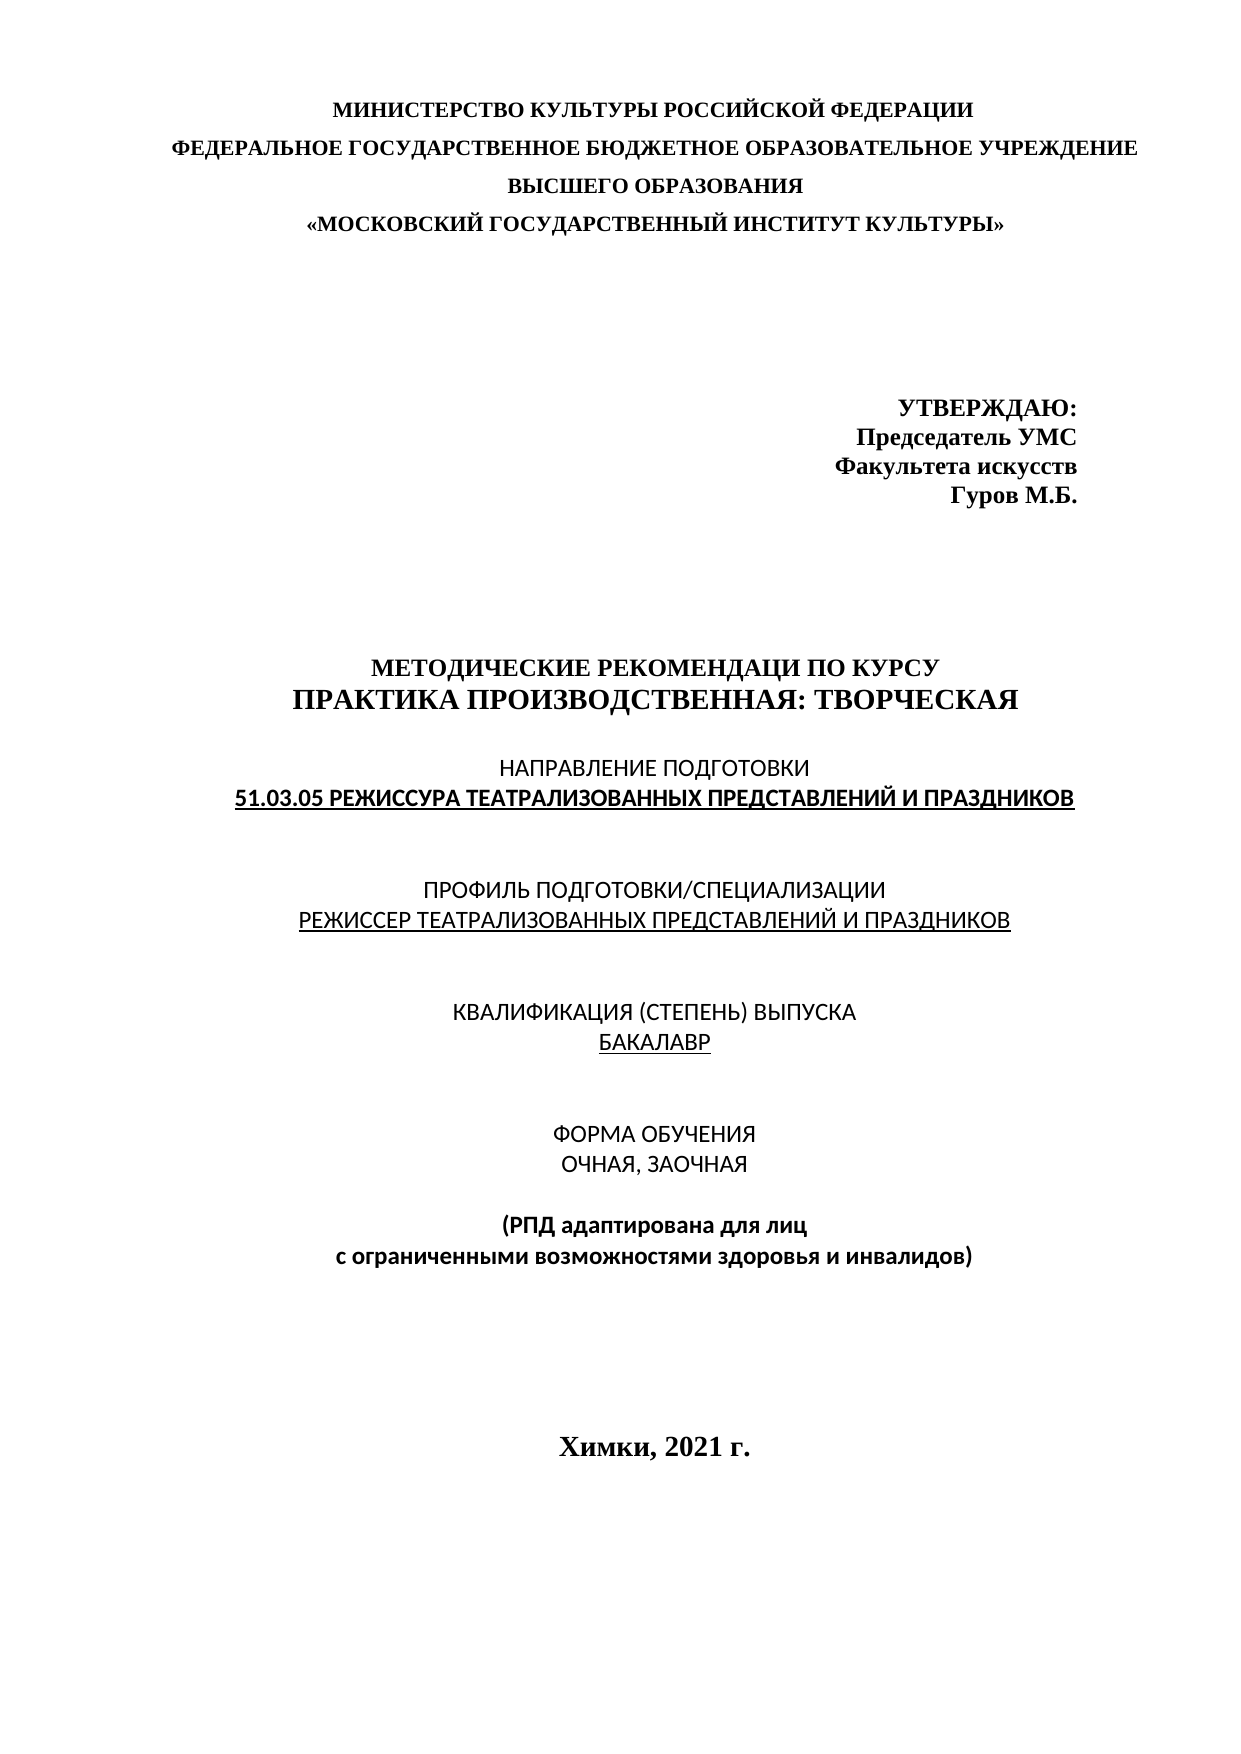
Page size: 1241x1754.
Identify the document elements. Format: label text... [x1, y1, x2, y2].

text КВАЛИФИКАЦИЯ (СТЕПЕНЬ) ВЫПУСКА [158, 996, 1151, 1027]
text ПРОФИЛЬ ПОДГОТОВКИ/СПЕЦИАЛИЗАЦИИ [158, 874, 1151, 904]
subtitle МЕТОДИЧЕСКИЕ РЕКОМЕНДАЦИ ПО КУРСУ [179, 653, 1132, 682]
text «МОСКОВСКИЙ ГОСУДАРСТВЕННЫЙ ИНСТИТУТ КУЛЬТУРЫ» [179, 211, 1132, 236]
text МИНИСТЕРСТВО КУЛЬТУРЫ РОССИЙСКОЙ ФЕДЕРАЦИИ ФЕДЕРАЛЬНОЕ ГОСУДАРСТВЕННОЕ БЮДЖЕТНОЕ ОБРАЗОВАТЕЛЬНОЕ УЧРЕЖДЕНИЕ [171, 97, 1141, 160]
text 51.03.05 РЕЖИССУРА ТЕАТРАЛИЗОВАННЫХ ПРЕДСТАВЛЕНИЙ И ПРАЗДНИКОВ [158, 782, 1151, 813]
table_header УТВЕРЖДАЮ: Председатель УМС Факультета искусств Гуров М.Б. [646, 394, 1089, 508]
title ПРАКТИКА ПРОИЗВОДСТВЕННАЯ: ТВОРЧЕСКАЯ [180, 682, 1132, 716]
text с ограниченными возможностями здоровья и инвалидов) [158, 1240, 1151, 1271]
text Химки, 2021 г. [143, 1429, 1151, 1463]
text ОЧНАЯ, ЗАОЧНАЯ [158, 1149, 1151, 1179]
text НАПРАВЛЕНИЕ ПОДГОТОВКИ [158, 752, 1151, 782]
text ВЫСШЕГО ОБРАЗОВАНИЯ [507, 173, 1151, 198]
text (РПД адаптирована для лиц [158, 1210, 1151, 1240]
text ФОРМА ОБУЧЕНИЯ [158, 1118, 1151, 1149]
text РЕЖИССЕР ТЕАТРАЛИЗОВАННЫХ ПРЕДСТАВЛЕНИЙ И ПРАЗДНИКОВ [158, 904, 1151, 935]
text БАКАЛАВР [158, 1027, 1151, 1057]
